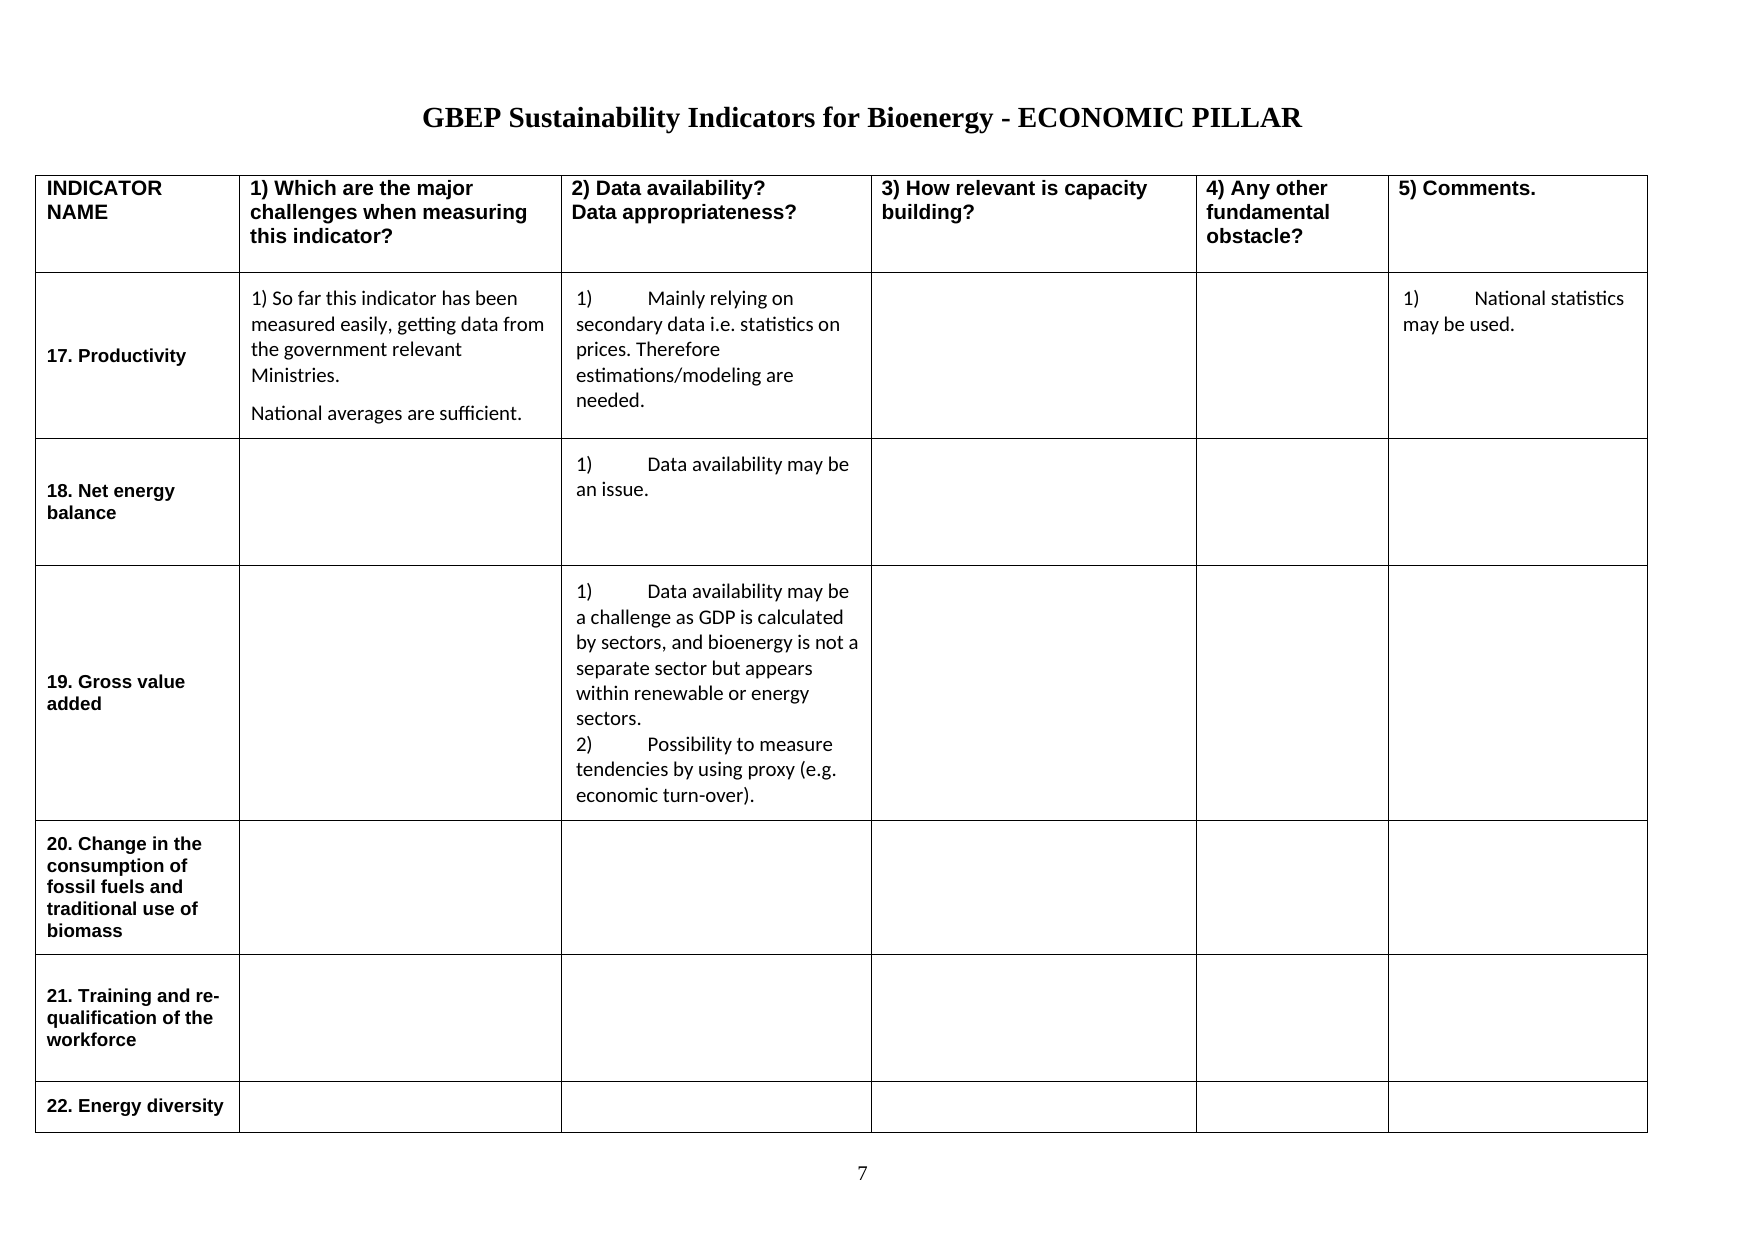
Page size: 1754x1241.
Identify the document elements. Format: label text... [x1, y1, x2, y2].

table_cell [240, 566, 561, 820]
table_cell [872, 566, 1196, 820]
table_cell [1389, 821, 1647, 953]
table_cell [562, 821, 871, 953]
table_header 1) Which are the major challenges when measuring this indicator? [240, 176, 561, 272]
text GBEP Sustainability Indicators for Bioenergy - ECONOMIC PILLAR [103, 100, 1621, 134]
table_cell [240, 955, 561, 1081]
table_header 2) Data availability? Data appropriateness? [562, 176, 871, 272]
table_cell [1389, 955, 1647, 1081]
table_cell 1) So far this indicator has been measured easily, getting data from the government relevant Ministries. National averages are sufficient. [240, 273, 561, 438]
table_cell [872, 273, 1196, 438]
table_cell [872, 821, 1196, 953]
table_cell Data availability may be an issue. [562, 439, 871, 565]
table_cell [1389, 566, 1647, 820]
table_cell [1197, 273, 1388, 438]
table_header INDICATOR NAME [36, 176, 239, 272]
table_cell Data availability may be a challenge as GDP is calculated by sectors, and bioenergy is not a separate sector but appears within renewable or energy sectors. Possibility to measure tendencies by using proxy (e.g. economic turn-over). [562, 566, 871, 820]
table_cell 17. Productivity [36, 273, 239, 438]
table_cell [1197, 566, 1388, 820]
table_cell [1197, 439, 1388, 565]
table_cell [562, 955, 871, 1081]
table_cell [872, 1082, 1196, 1132]
table_cell [240, 1082, 561, 1132]
table_cell [872, 955, 1196, 1081]
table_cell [36, 1082, 239, 1132]
table_cell [1197, 1082, 1388, 1132]
table_cell [1389, 439, 1647, 565]
table_cell 20. Change in the consumption of fossil fuels and traditional use of biomass [36, 821, 239, 953]
table_header 4) Any other fundamental obstacle? [1197, 176, 1388, 272]
table_cell 19. Gross value added [36, 566, 239, 820]
table_cell [1389, 1082, 1647, 1132]
table_cell [240, 821, 561, 953]
table_cell [240, 439, 561, 565]
table_cell [1197, 821, 1388, 953]
table_cell 21. Training and re-qualification of the workforce [36, 955, 239, 1081]
table_header 3) How relevant is capacity building? [872, 176, 1196, 272]
table_cell [1197, 955, 1388, 1081]
table_cell [562, 1082, 871, 1132]
table_cell [872, 439, 1196, 565]
table_cell 18. Net energy balance [36, 439, 239, 565]
table_header 5) Comments. [1389, 176, 1647, 272]
table_cell Mainly relying on secondary data i.e. statistics on prices. Therefore estimations/modeling are needed. [562, 273, 871, 438]
table_cell National statistics may be used. [1389, 273, 1647, 438]
